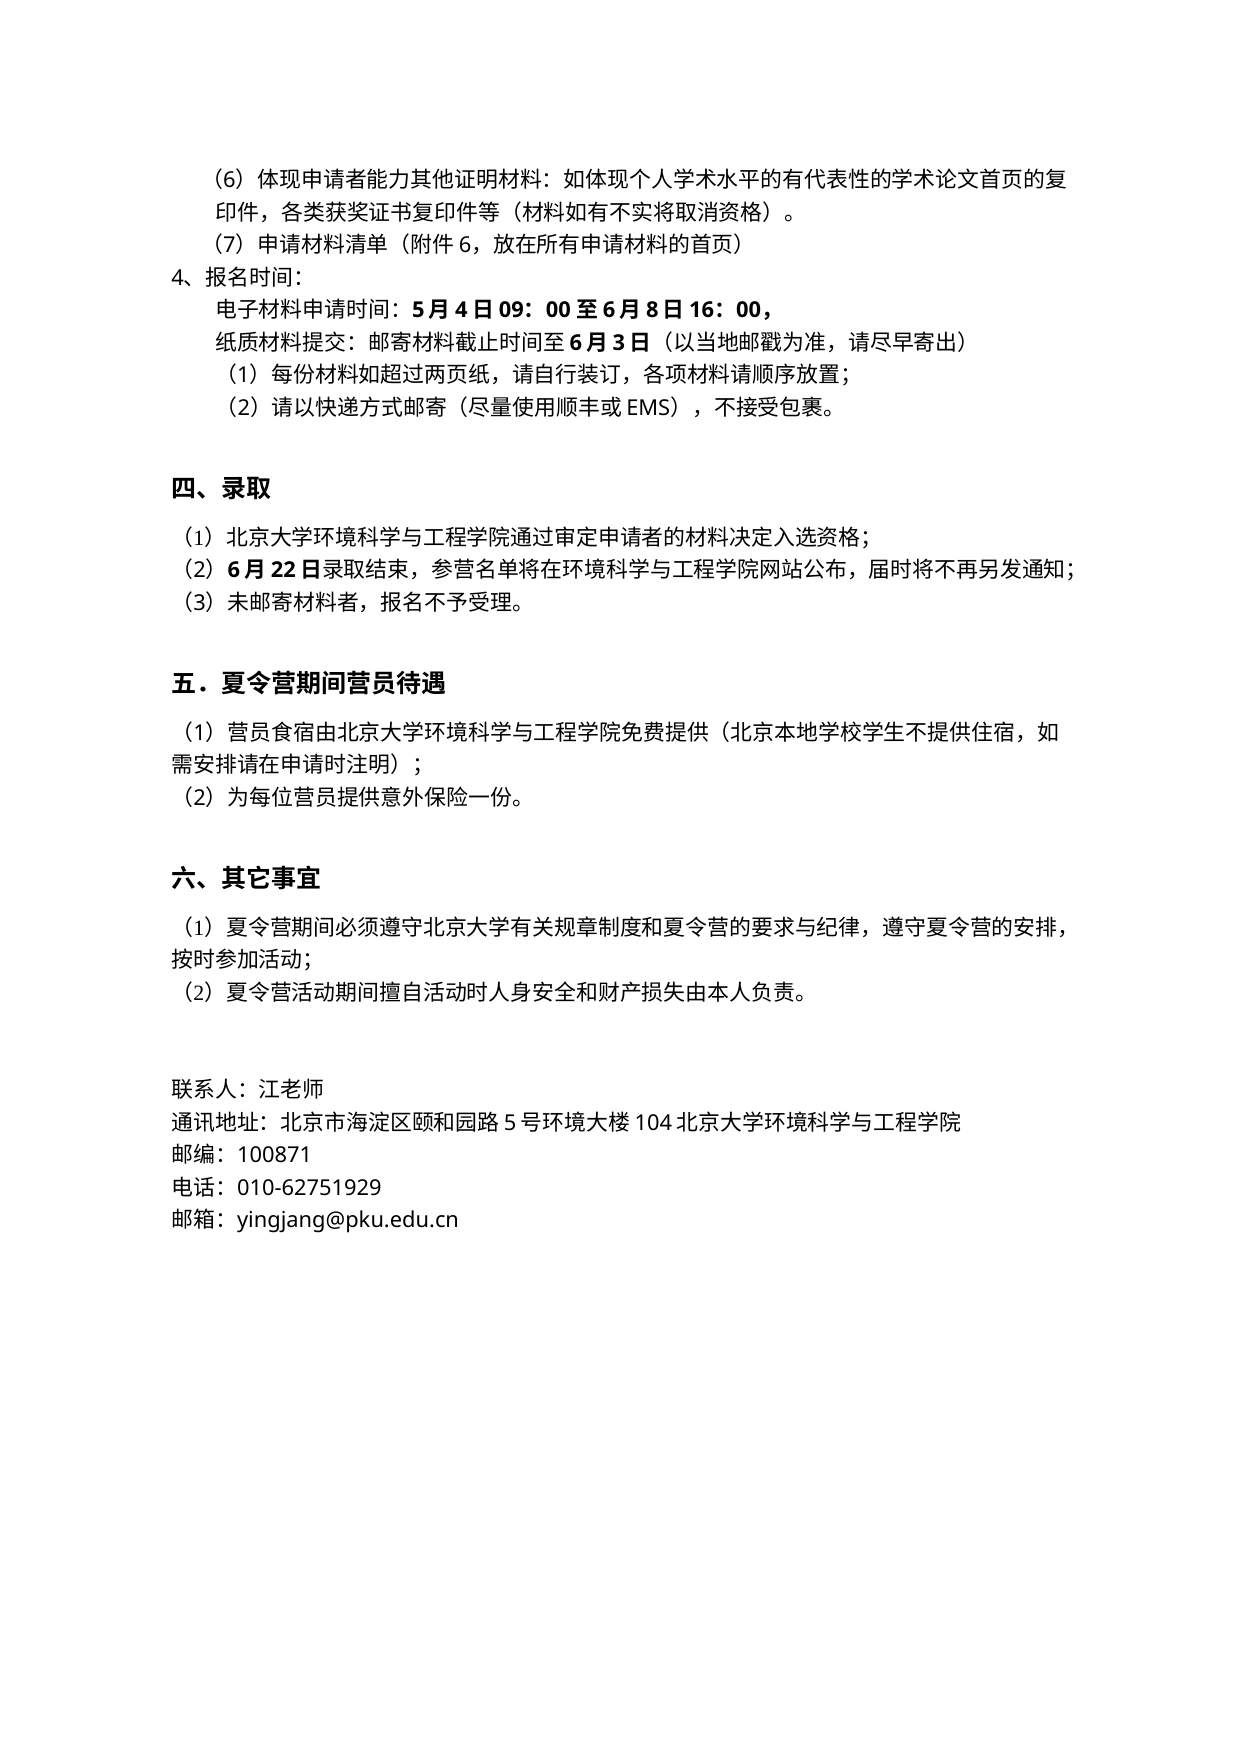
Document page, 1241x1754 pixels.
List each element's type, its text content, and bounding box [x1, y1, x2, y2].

text 通讯地址：北京市海淀区颐和园路5号环境大楼104北京大学环境科学与工程学院 [171, 1104, 1069, 1137]
text （2）为每位营员提供意外保险一份。 [171, 779, 1069, 812]
text （3）未邮寄材料者，报名不予受理。 [171, 584, 1069, 617]
text 4、报名时间： [171, 259, 1069, 292]
text 邮箱：yingjang@pku.edu.cn [171, 1202, 1069, 1234]
text 联系人：江老师 [171, 1072, 1069, 1104]
text 五．夏令营期间营员待遇 （1）营员食宿由北京大学环境科学与工程学院免费提供（北京本地学校学生不提供住宿，如需安排请在申请时注明）； [171, 649, 1069, 779]
text （2）6月22日录取结束，参营名单将在环境科学与工程学院网站公布，届时将不再另发通知； [171, 552, 1069, 584]
text 邮编：100871 电话：010-62751929 [171, 1137, 1069, 1202]
text 纸质材料提交：邮寄材料截止时间至6月3日（以当地邮戳为准，请尽早寄出） [171, 324, 1069, 357]
text （2）夏令营活动期间擅自活动时人身安全和财产损失由本人负责。 [171, 974, 1069, 1007]
text 六、其它事宜 （1）夏令营期间必须遵守北京大学有关规章制度和夏令营的要求与纪律，遵守夏令营的安排，按时参加活动； [171, 844, 1069, 974]
text （1）每份材料如超过两页纸，请自行装订，各项材料请顺序放置； [171, 357, 1069, 389]
text 四、录取 （1）北京大学环境科学与工程学院通过审定申请者的材料决定入选资格； [171, 454, 1069, 552]
text （2）请以快递方式邮寄（尽量使用顺丰或EMS），不接受包裹。 [171, 389, 1069, 422]
text 电子材料申请时间：5月4日 09：00 至6月8日16：00， [171, 292, 1069, 324]
text （6）体现申请者能力其他证明材料：如体现个人学术水平的有代表性的学术论文首页的复印件，各类获奖证书复印件等（材料如有不实将取消资格）。 [201, 162, 1069, 227]
text （7）申请材料清单（附件6，放在所有申请材料的首页） [201, 227, 1069, 259]
